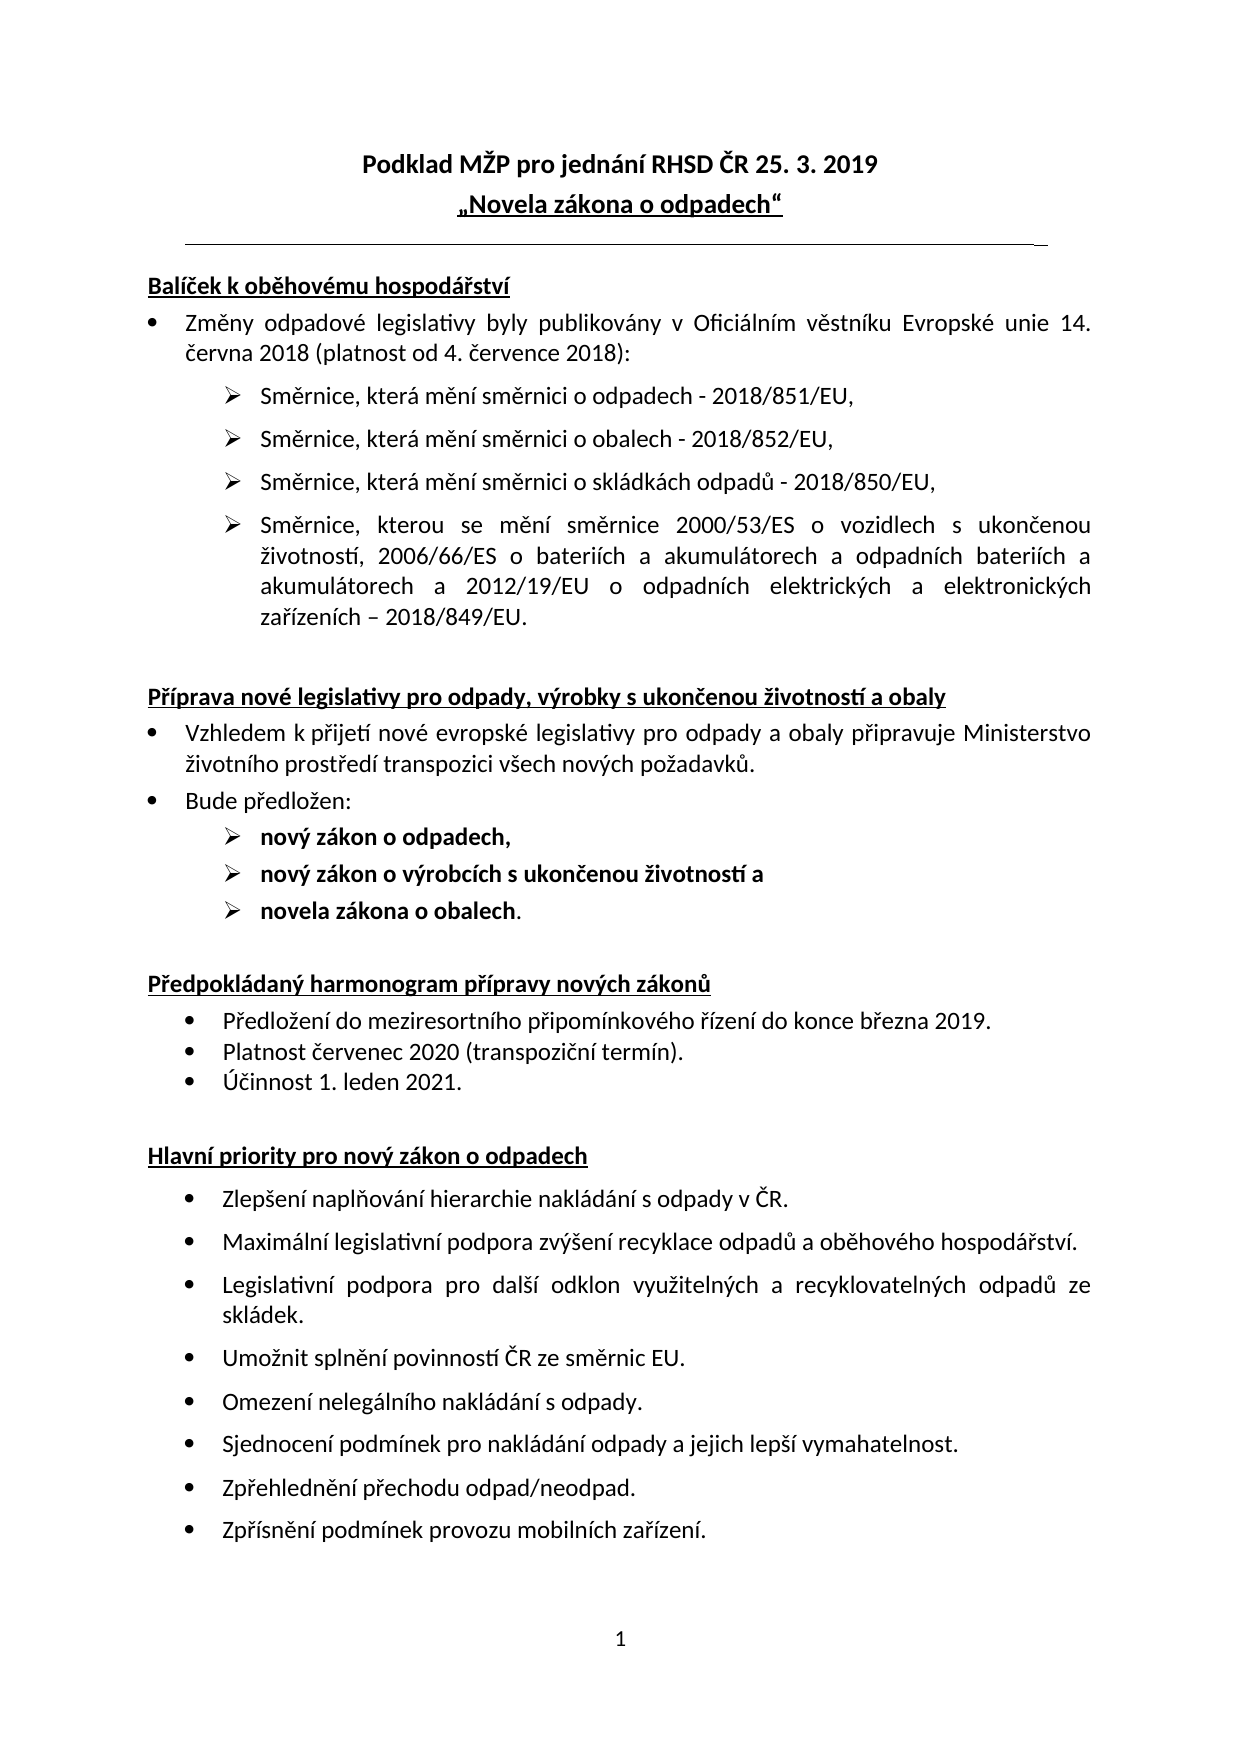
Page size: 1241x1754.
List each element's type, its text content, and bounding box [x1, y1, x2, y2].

list Předložení do meziresortního připomínkového řízení do konce března 2019. [185, 1005, 1093, 1036]
list Platnost červenec 2020 (transpoziční termín). [185, 1036, 1093, 1066]
text Předpokládaný harmonogram přípravy nových zákonů [148, 969, 1093, 999]
list Zpřísnění podmínek provozu mobilních zařízení. [185, 1515, 1093, 1545]
list Maximální legislativní podpora zvýšení recyklace odpadů a oběhového hospodářství. [185, 1226, 1093, 1257]
text „Novela zákona o odpadech“ [148, 187, 1093, 220]
list novela zákona o obalech. [223, 895, 1093, 926]
text Hlavní priority pro nový zákon o odpadech [148, 1140, 1093, 1171]
text Příprava nové legislativy pro odpady, výrobky s ukončenou životností a obaly [148, 681, 1093, 711]
list nový zákon o výrobcích s ukončenou životností a [223, 858, 1093, 889]
list Bude předložen: [148, 785, 1093, 815]
text Podklad MŽP pro jednání RHSD ČR 25. 3. 2019 [148, 148, 1093, 181]
list Směrnice, která mění směrnici o skládkách odpadů - 2018/850/EU, [223, 466, 1093, 497]
list Směrnice, která mění směrnici o odpadech - 2018/851/EU, [223, 380, 1093, 411]
list Legislativní podpora pro další odklon využitelných a recyklovatelných odpadů ze skládek. [185, 1269, 1093, 1330]
list Sjednocení podmínek pro nakládání odpady a jejich lepší vymahatelnost. [185, 1429, 1093, 1459]
text Balíček k oběhovému hospodářství [148, 270, 1093, 301]
list Směrnice, která mění směrnici o obalech - 2018/852/EU, [223, 423, 1093, 454]
list Účinnost 1. leden 2021. [185, 1066, 1093, 1097]
list Umožnit splnění povinností ČR ze směrnic EU. [185, 1343, 1093, 1373]
list nový zákon o odpadech, [223, 822, 1093, 852]
list Změny odpadové legislativy byly publikovány v Oficiálním věstníku Evropské unie 14. června 2018 (platnost od 4. července 2018): [148, 307, 1093, 368]
list Vzhledem k přijetí nové evropské legislativy pro odpady a obaly připravuje Ministerstvo životního prostředí transpozici všech nových požadavků. [148, 717, 1093, 778]
list Omezení nelegálního nakládání s odpady. [185, 1386, 1093, 1416]
list Zpřehlednění přechodu odpad/neodpad. [185, 1472, 1093, 1502]
list Zlepšení naplňování hierarchie nakládání s odpady v ČR. [185, 1183, 1093, 1213]
list Směrnice, kterou se mění směrnice 2000/53/ES o vozidlech s ukončenou životností, 2006/66/ES o bateriích a akumulátorech a odpadních bateriích a akumulátorech a 2012/19/EU o odpadních elektrických a elektronických zařízeních – 2018/849/EU. [223, 509, 1093, 631]
